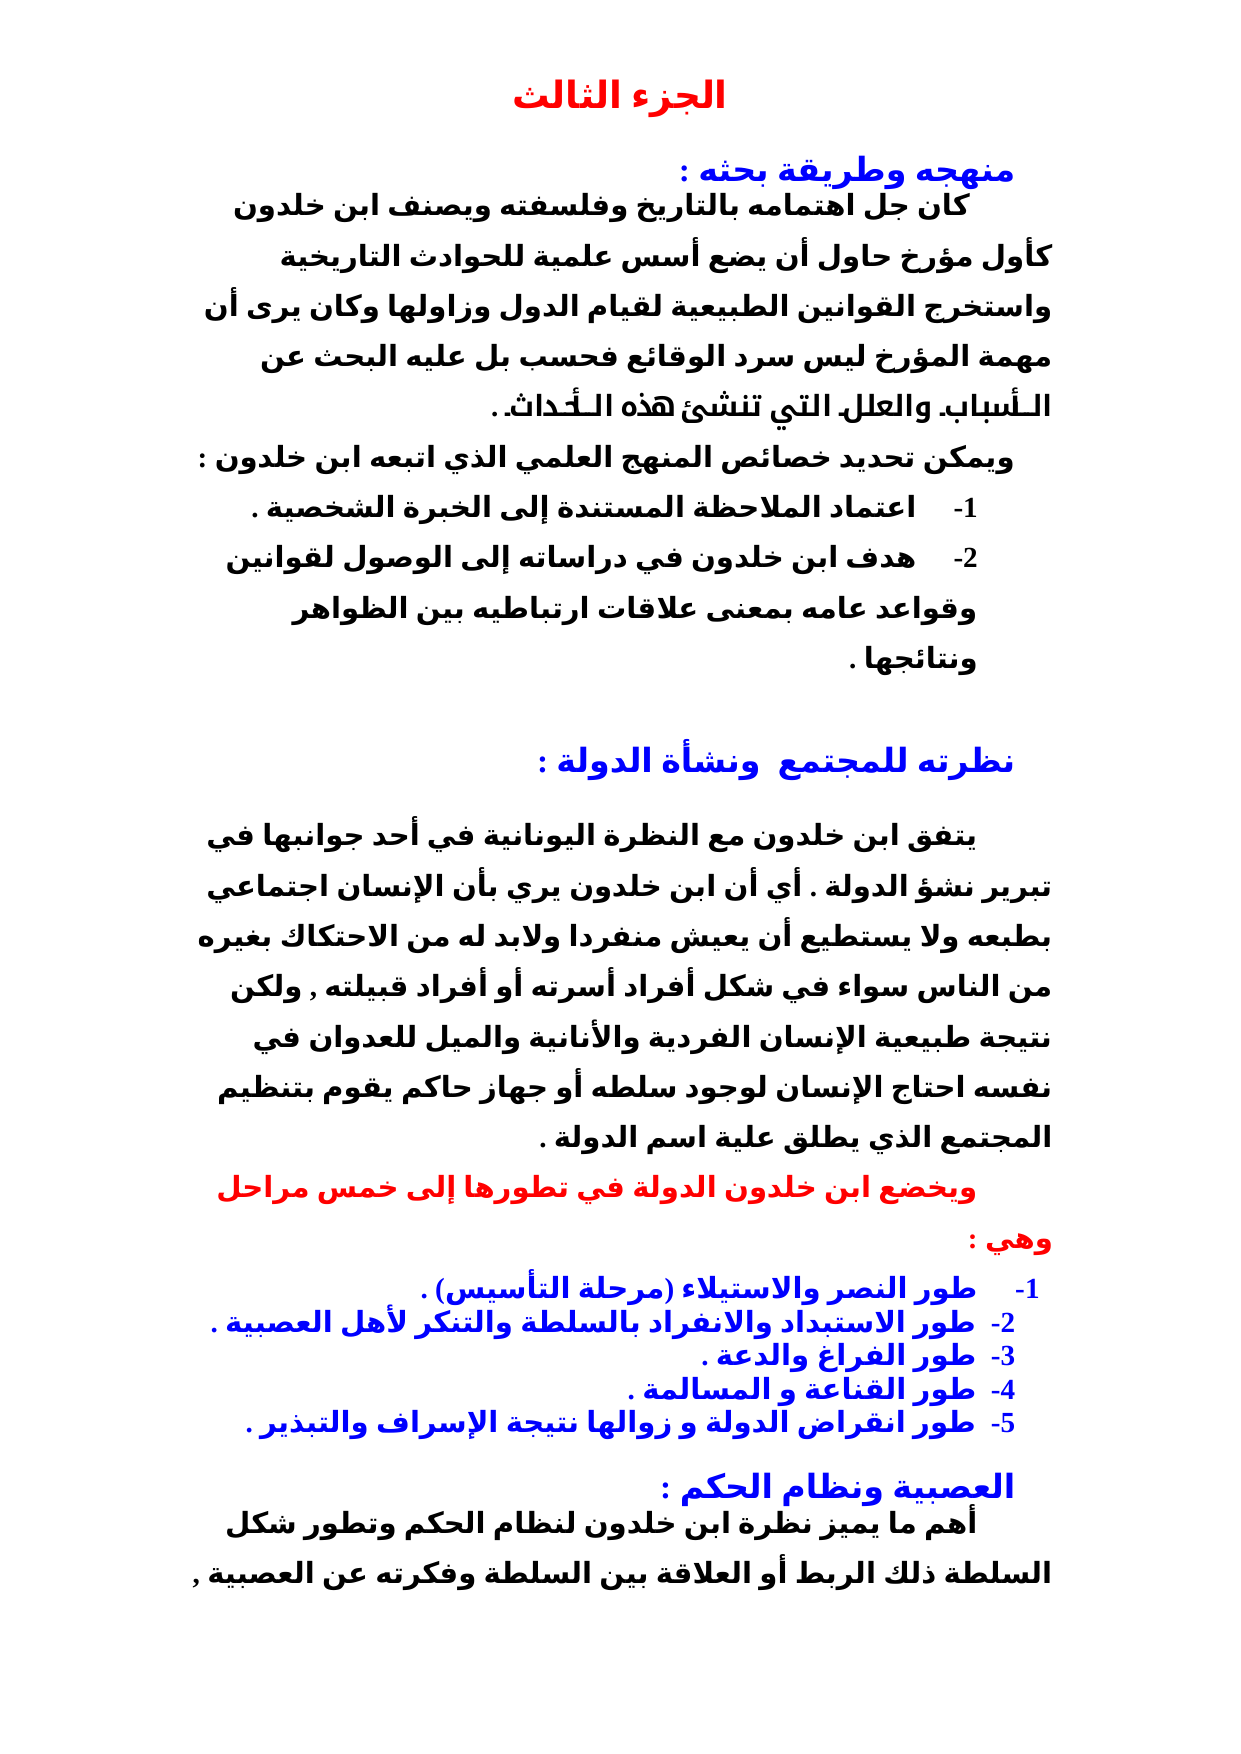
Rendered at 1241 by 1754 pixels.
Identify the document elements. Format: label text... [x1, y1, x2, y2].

text العصبية ونظام الحكم : [187, 1468, 1015, 1506]
text 4- طور القناعة و المسالمة . [187, 1372, 1015, 1405]
list طور النصر والاستيلاء (مرحلة التأسيس) . [187, 1271, 1015, 1305]
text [182, 1506, 1053, 1590]
text منهجه وطريقة بحثه : [187, 150, 1015, 188]
text نظرته للمجتمع ونشأة الدولة : [187, 742, 1015, 780]
text ويمكن تحديد خصائص المنهج العلمي الذي اتبعه ابن خلدون : [182, 440, 1015, 473]
text 1- اعتماد الملاحظة المستندة إلى الخبرة الشخصية . [182, 490, 978, 524]
text 3- طور الفراغ والدعة . [187, 1338, 1015, 1372]
text 2- طور الاستبداد والانفراد بالسلطة والتنكر لأهل العصبية . [187, 1305, 1015, 1338]
text يتفق ابن خلدون مع النظرة اليونانية في أحد جوانبها في تبرير نشؤ الدولة . أي أن ابن خلدون يري بأن الإنسان اجتماعي بطبعه ولا يستطيع أن يعيش منفردا ولابد له من الاحتكاك بغيره من الناس سواء في شكل أفراد أسرته أو أفراد قبيلته , ولكن نتيجة طبيعية الإنسان الفردية والأنانية والميل للعدوان في نفسه احتاج الإنسان لوجود سلطه أو جهاز حاكم يقوم بتنظيم المجتمع الذي يطلق علية اسم الدولة . [182, 818, 1053, 1154]
text 5- طور انقراض الدولة و زوالها نتيجة الإسراف والتبذير . [187, 1405, 1015, 1439]
text ويخضع ابن خلدون الدولة في تطورها إلى خمس مراحل وهي : [182, 1171, 1053, 1254]
text كان جل اهتمامه بالتاريخ وفلسفته ويصنف ابن خلدون كأول مؤرخ حاول أن يضع أسس علمية للحوادث التاريخية واستخرج القوانين الطبيعية لقيام الدول وزاولها وكان يرى أن مهمة المؤرخ ليس سرد الوقائع فحسب بل عليه البحث عن الأسباب والعلل التي تنشئ هذه الأحداث . [182, 188, 1053, 423]
text 2- هدف ابن خلدون في دراساته إلى الوصول لقوانين وقواعد عامه بمعنى علاقات ارتباطيه بين الظواهر ونتائجها . [182, 541, 978, 675]
